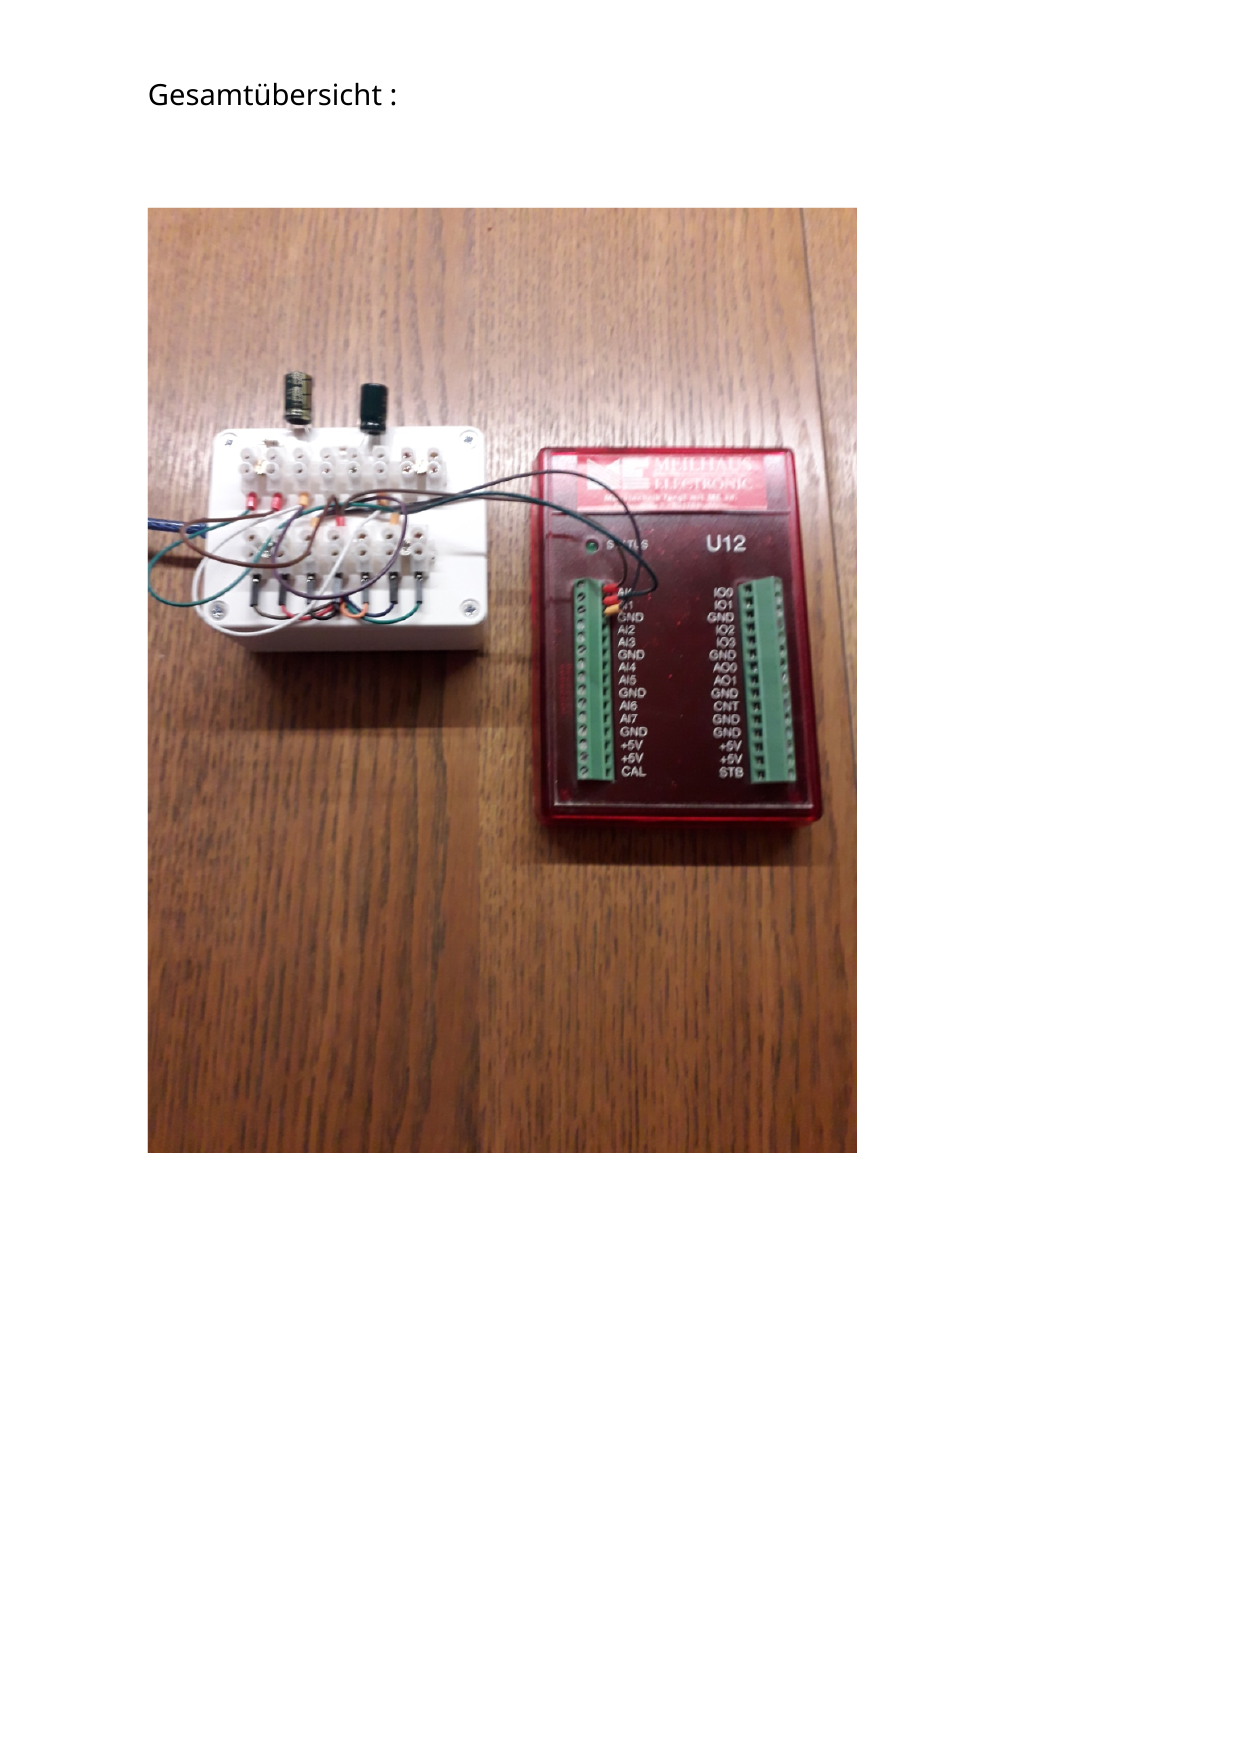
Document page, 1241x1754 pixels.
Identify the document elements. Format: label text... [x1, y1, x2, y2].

text Gesamtübersicht : [148, 74, 1093, 113]
picture [148, 209, 857, 1152]
